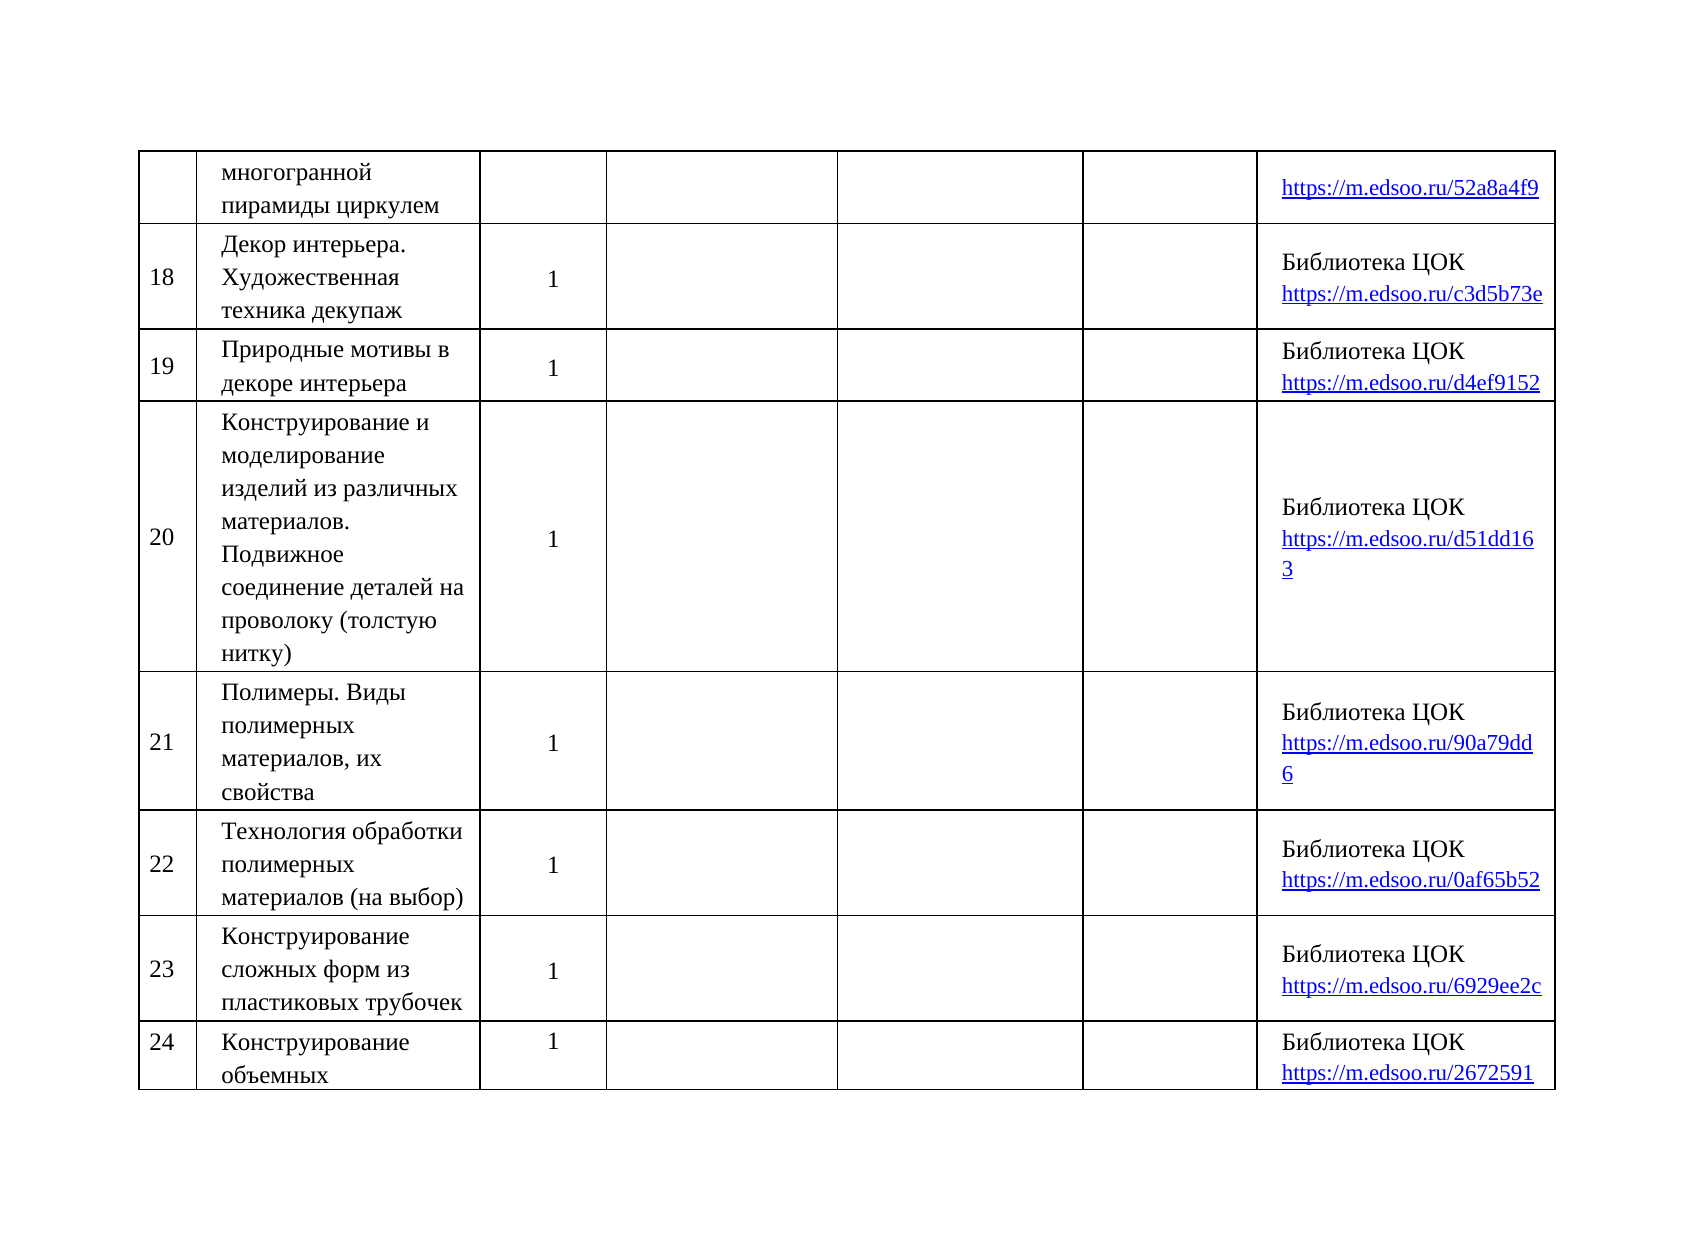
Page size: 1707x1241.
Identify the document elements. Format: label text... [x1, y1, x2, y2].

table_cell 1 [481, 672, 606, 809]
table_cell [1084, 1022, 1256, 1088]
table_cell [1084, 152, 1256, 222]
table_cell 1 [481, 811, 606, 914]
table_cell Библиотека ЦОК https://m.edsoo.ru/c3d5b73e [1258, 224, 1554, 328]
table_cell [838, 672, 1082, 809]
table_cell Библиотека ЦОК https://m.edsoo.ru/6929ee2c [1258, 916, 1554, 1020]
table_cell 18 [140, 224, 196, 328]
table_cell [1084, 402, 1256, 671]
table_cell 20 [140, 402, 196, 671]
table_cell 1 [481, 224, 606, 328]
table_cell [838, 1022, 1082, 1088]
table_cell Библиотека ЦОК https://m.edsoo.ru/90a79dd6 [1258, 672, 1554, 809]
table_cell 1 [481, 402, 606, 671]
table_cell [607, 1022, 837, 1088]
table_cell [1258, 1022, 1554, 1088]
table_cell 21 [140, 672, 196, 809]
table_cell Конструирование сложных форм из пластиковых трубочек [197, 916, 479, 1020]
table_cell [1084, 916, 1256, 1020]
table_cell [607, 672, 837, 809]
table_cell 1 [481, 330, 606, 400]
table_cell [1258, 152, 1554, 222]
table_cell Библиотека ЦОК https://m.edsoo.ru/d51dd163 [1258, 402, 1554, 671]
table_cell [838, 402, 1082, 671]
table_cell 1 [481, 152, 606, 222]
table_cell Конструирование и моделирование изделий из различных материалов. Подвижное соединение деталей на проволоку (толстую нитку) [197, 402, 479, 671]
table_cell [607, 811, 837, 914]
table_cell Природные мотивы в декоре интерьера [197, 330, 479, 400]
table_cell [607, 224, 837, 328]
table_cell [607, 402, 837, 671]
table_cell 22 [140, 811, 196, 914]
table_cell 1 [481, 916, 606, 1020]
table_cell Декор интерьера. Художественная техника декупаж [197, 224, 479, 328]
table_cell [838, 224, 1082, 328]
table_cell [838, 811, 1082, 914]
table_cell Библиотека ЦОК https://m.edsoo.ru/d4ef9152 [1258, 330, 1554, 400]
table_cell Технология обработки полимерных материалов (на выбор) [197, 811, 479, 914]
table_cell [1084, 330, 1256, 400]
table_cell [197, 1022, 479, 1088]
table_cell [1084, 224, 1256, 328]
table_cell 24 [140, 1022, 196, 1088]
table_cell 17 [140, 152, 196, 222]
table_cell [607, 330, 837, 400]
table_cell Полимеры. Виды полимерных материалов, их свойства [197, 672, 479, 809]
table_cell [197, 152, 479, 222]
table_cell 1 [481, 1022, 606, 1088]
table_cell 19 [140, 330, 196, 400]
table_cell Библиотека ЦОК https://m.edsoo.ru/0af65b52 [1258, 811, 1554, 914]
table_cell [607, 916, 837, 1020]
table_cell [838, 152, 1082, 222]
table_cell [1084, 811, 1256, 914]
table_cell [607, 152, 837, 222]
table_cell 23 [140, 916, 196, 1020]
table_cell [838, 916, 1082, 1020]
table_cell [1084, 672, 1256, 809]
table_cell [838, 330, 1082, 400]
